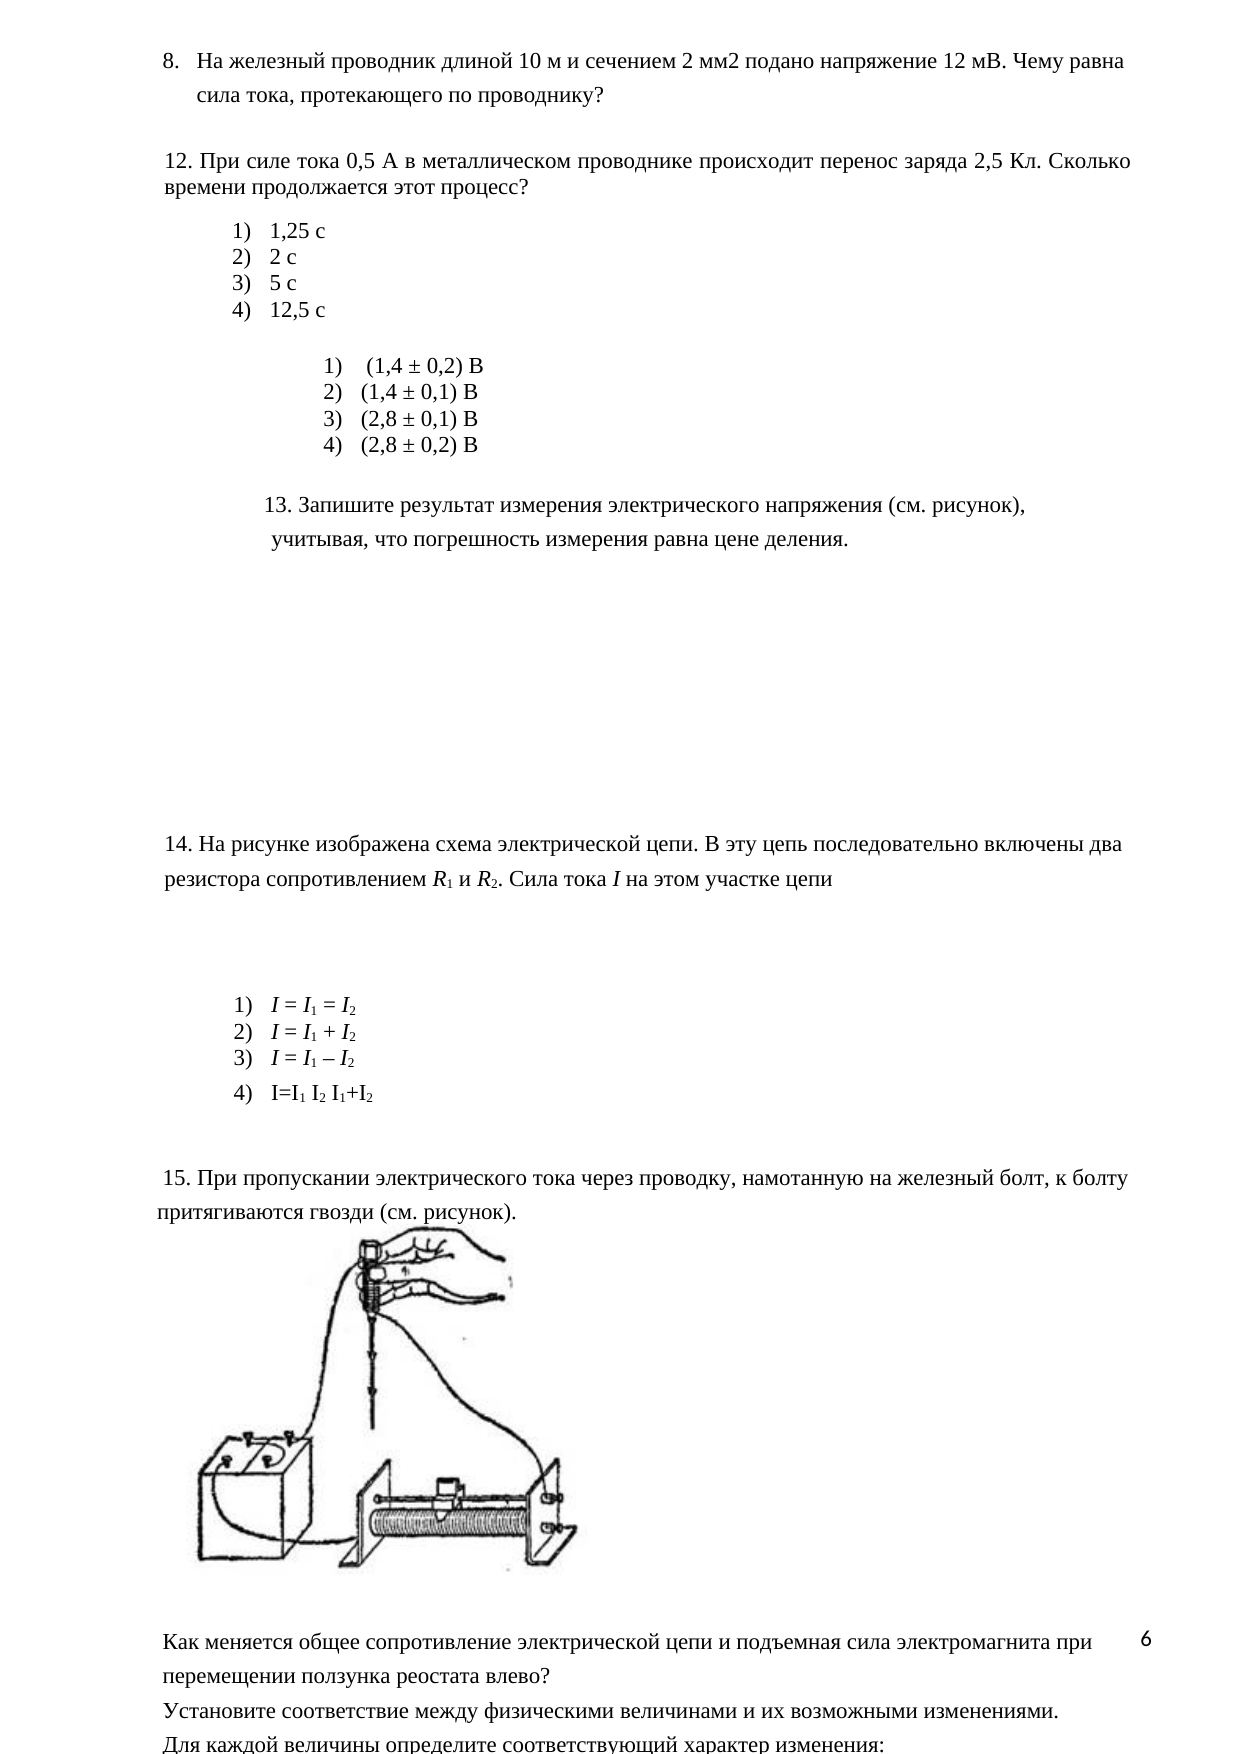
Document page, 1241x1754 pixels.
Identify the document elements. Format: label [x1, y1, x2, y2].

picture [162, 1224, 625, 1586]
